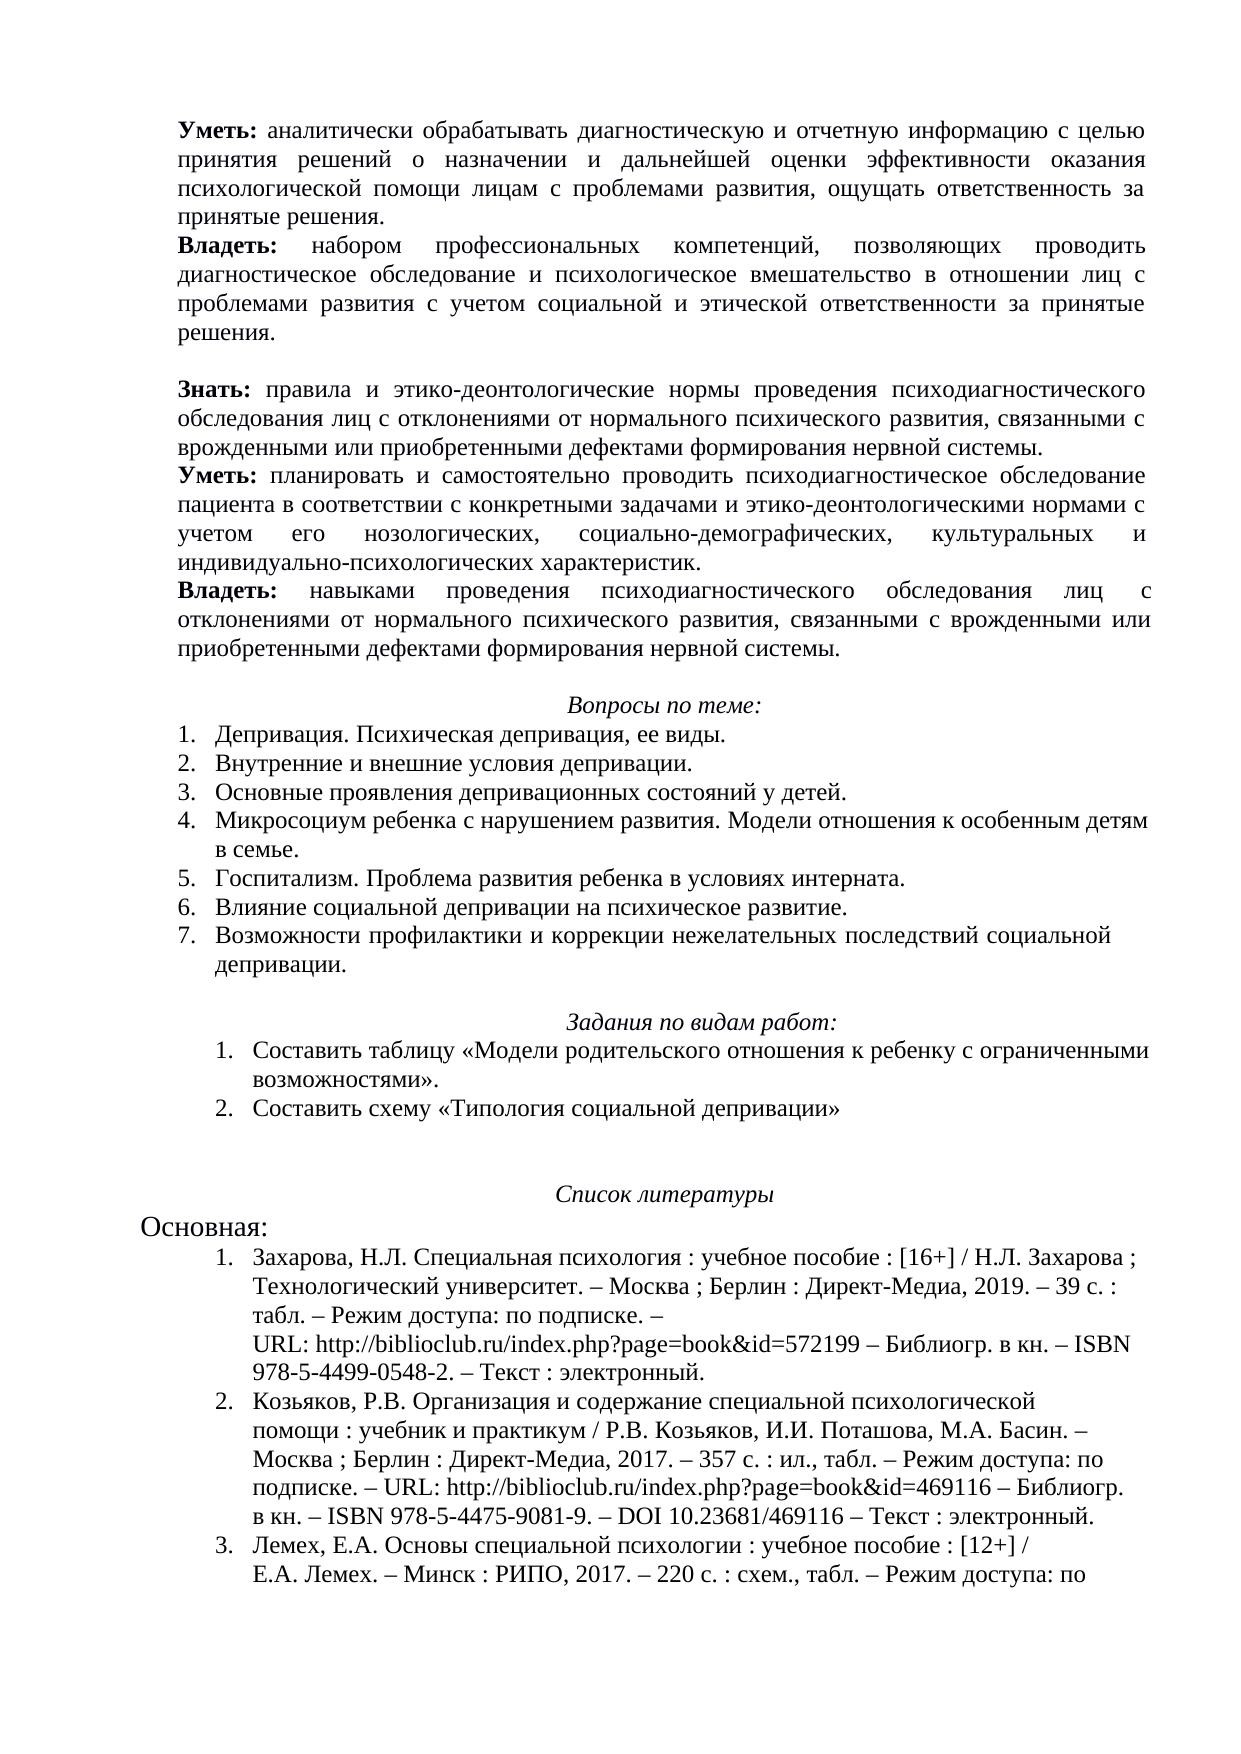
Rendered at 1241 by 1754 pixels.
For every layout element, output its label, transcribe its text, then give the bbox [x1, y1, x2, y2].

text Вопросы по теме: [567, 690, 1176, 719]
list Основные проявления депривационных состояний у детей. [177, 777, 1176, 805]
list Внутренние и внешние условия депривации. [177, 748, 1176, 777]
list Госпитализм. Проблема развития ребенка в условиях интерната. [177, 863, 1176, 892]
list Составить схему «Типология социальной депривации» [215, 1093, 1176, 1122]
list Лемех, Е.А. Основы специальной психологии : учебное пособие : [12+] / [215, 1530, 1176, 1559]
text Список литературы [555, 1179, 1176, 1208]
text URL: http://biblioclub.ru/index.php?page=book&id=572199 – Библиогр. в кн. – ISBN 978-5-4499-0548-2. – Текст : электронный. [252, 1329, 1131, 1386]
list Влияние социальной депривации на психическое развитие. [177, 892, 1176, 921]
list Депривация. Психическая депривация, ее виды. [177, 719, 1176, 748]
text Владеть: навыками проведения психодиагностического обследования лиц с отклонениями от нормального психического развития, связанными с врожденными или приобретенными дефектами формирования нервной системы. [177, 575, 1152, 662]
subtitle Основная: [140, 1209, 1176, 1242]
text Задания по видам работ: [566, 1007, 1176, 1036]
text Знать: правила и этико-деонтологические нормы проведения психодиагностического обследования лиц с отклонениями от нормального психического развития, связанными с врожденными или приобретенными дефектами формирования нервной системы. [177, 374, 1146, 460]
list Возможности профилактики и коррекции нежелательных последствий социальной депривации. [177, 921, 1151, 978]
list Козьяков, Р.В. Организация и содержание специальной психологической помощи : учебник и практикум / Р.В. Козьяков, И.И. Поташова, М.А. Басин. – Москва ; Берлин : Директ-Медиа, 2017. – 357 с. : ил., табл. – Режим доступа: по подписке. – URL: http://biblioclub.ru/index.php?page=book&id=469116 – Библиогр. в кн. – ISBN 978-5-4475-9081-9. – DOI 10.23681/469116 – Текст : электронный. [215, 1386, 1142, 1530]
list Составить таблицу «Модели родительского отношения к ребенку с ограниченными возможностями». [215, 1036, 1151, 1093]
text Уметь: аналитически обрабатывать диагностическую и отчетную информацию с целью принятия решений о назначении и дальнейшей оценки эффективности оказания психологической помощи лицам с проблемами развития, ощущать ответственность за принятые решения. [177, 115, 1146, 230]
list Микросоциум ребенка с нарушением развития. Модели отношения к особенным детям в семье. [177, 805, 1151, 863]
text Е.А. Лемех. – Минск : РИПО, 2017. – 220 с. : схем., табл. – Режим доступа: по [252, 1559, 1176, 1587]
list Захарова, Н.Л. Специальная психология : учебное пособие : [16+] / Н.Л. Захарова ; Технологический университет. – Москва ; Берлин : Директ-Медиа, 2019. – 39 с. : табл. – Режим доступа: по подписке. – [215, 1242, 1137, 1329]
text Владеть: набором профессиональных компетенций, позволяющих проводить диагностическое обследование и психологическое вмешательство в отношении лиц с проблемами развития с учетом социальной и этической ответственности за принятые решения. [177, 230, 1146, 345]
text Уметь: планировать и самостоятельно проводить психодиагностическое обследование пациента в соответствии с конкретными задачами и этико-деонтологическими нормами с учетом его нозологических, социально-демографических, культуральных и индивидуально-психологических характеристик. [177, 460, 1146, 575]
